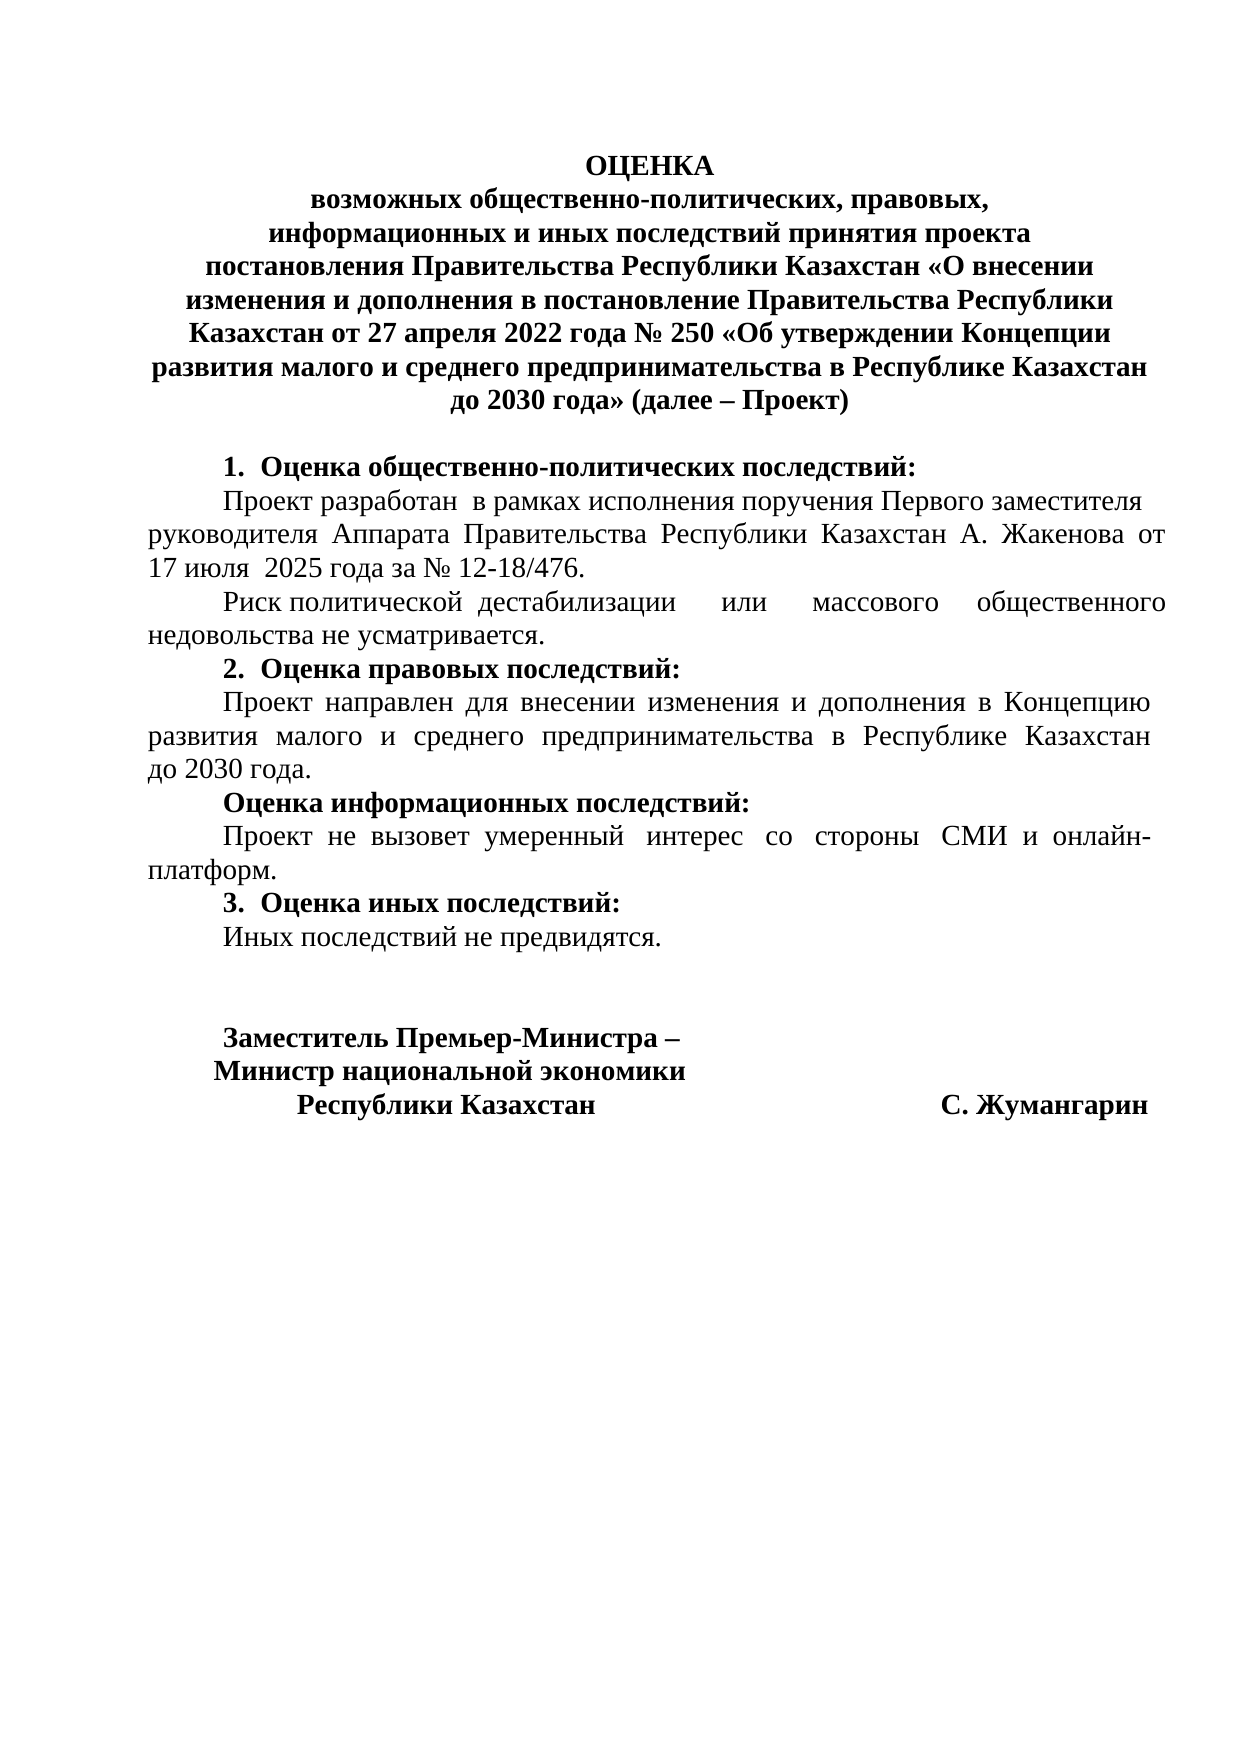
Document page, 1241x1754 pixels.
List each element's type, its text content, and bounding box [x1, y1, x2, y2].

text Проект направлен для внесении изменения и дополнения в Концепцию развития малого и среднего предпринимательства в Республике Казахстан до 2030 года. [148, 684, 1152, 785]
text Республики Казахстан С. Жумангарин [148, 1087, 1152, 1120]
list Оценка иных последствий: [223, 886, 1152, 919]
list Оценка общественно-политических последствий: [223, 449, 1152, 483]
text ОЦЕНКА [148, 148, 1152, 181]
text Риск политической дестабилизации или массового общественного недовольства не усматривается. [148, 584, 1166, 651]
text Иных последствий не предвидятся. [148, 919, 1152, 953]
text Проект разработан в рамках исполнения поручения Первого заместителя [223, 483, 1166, 517]
text Министр национальной экономики [148, 1053, 1152, 1087]
text Оценка информационных последствий: [148, 785, 1152, 818]
text информационных и иных последствий принятия проекта [148, 215, 1152, 248]
list Оценка правовых последствий: [223, 651, 1152, 684]
text руководителя Аппарата Правительства Республики Казахстан А. Жакенова от 17 июля 2025 года за № 12-18/476. [148, 517, 1166, 584]
text Заместитель Премьер-Министра – [148, 1020, 1152, 1053]
text постановления Правительства Республики Казахстан «О внесении изменения и дополнения в постановление Правительства Республики Казахстан от 27 апреля 2022 года № 250 «Об утверждении Концепции развития малого и среднего предпринимательства в Республике Казахстан [148, 248, 1152, 382]
text до 2030 года» (далее – Проект) [148, 382, 1152, 416]
text Проект не вызовет умеренный интерес со стороны СМИ и онлайн- [223, 818, 1152, 852]
text возможных общественно-политических, правовых, [148, 181, 1152, 215]
text платформ. [148, 852, 1152, 886]
